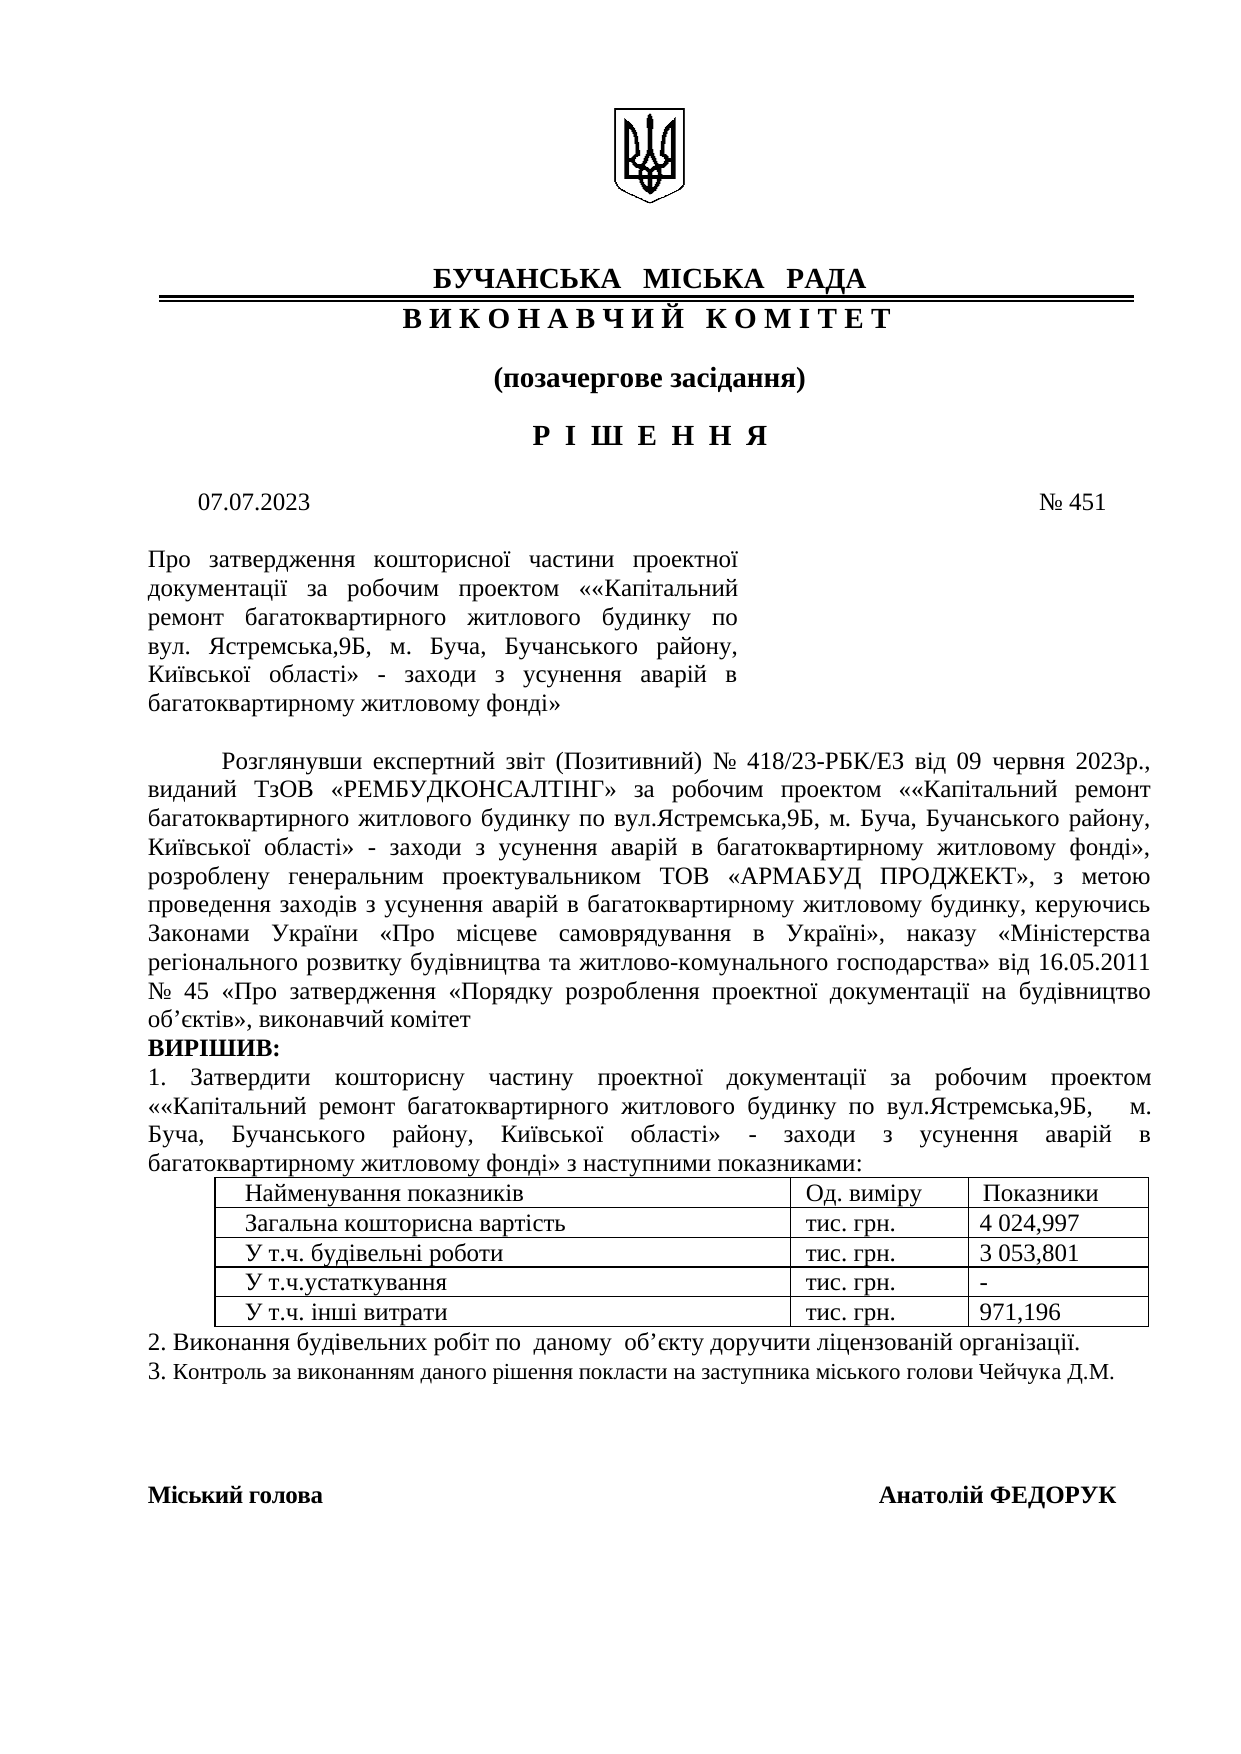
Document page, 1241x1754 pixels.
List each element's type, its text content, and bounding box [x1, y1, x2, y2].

text ВИРІШИВ: [148, 1033, 1152, 1062]
table_cell У т.ч. інші витрати [216, 1297, 790, 1326]
table_header В И К О Н А В Ч И Й К О М І Т Е Т [159, 302, 1134, 335]
table_cell тис. грн. [791, 1208, 968, 1237]
table_cell Загальна кошторисна вартість [216, 1208, 790, 1237]
text БУЧАНСЬКА МІСЬКА РАДА [148, 262, 1152, 295]
text 1. Затвердити кошторисну частину проектної документації за робочим проектом ««Капітальний ремонт багатоквартирного житлового будинку по вул.Ястремська,9Б, м. Буча, Бучанського району, Київської області» - заходи з усунення аварій в багатоквартирному житловому фонді» з наступними показниками: [148, 1062, 1152, 1177]
table_cell - [969, 1268, 1148, 1296]
table_header Од. виміру [791, 1178, 968, 1207]
table_header Найменування показників [216, 1178, 790, 1207]
table_cell тис. грн. [791, 1297, 968, 1326]
text 07.07.2023 № 451 [148, 487, 1181, 516]
table_cell 3 053,801 [969, 1238, 1148, 1266]
text Р І Ш Е Н Н Я [148, 418, 1152, 452]
table_cell У т.ч.устаткування [216, 1268, 790, 1296]
table_cell тис. грн. [791, 1238, 968, 1266]
text Про затвердження кошторисної частини проектної документації за робочим проектом ««Капітальний ремонт багатоквартирного житлового будинку по вул. Ястремська,9Б, м. Буча, Бучанського району, Київської області» - заходи з усунення аварій в багатоквартирному житловому фонді» [148, 544, 738, 717]
text 2. Виконання будівельних робіт по даному об’єкту доручити ліцензованій організації. [148, 1327, 1152, 1356]
table_header Показники [969, 1178, 1148, 1207]
table_cell У т.ч. будівельні роботи [216, 1238, 790, 1266]
table_cell 4 024,997 [969, 1208, 1148, 1237]
table_cell тис. грн. [791, 1268, 968, 1296]
text 3. Контроль за виконанням даного рішення покласти на заступника міського голови Чейчука Д.М. [148, 1356, 1152, 1384]
text (позачергове засідання) [148, 360, 1152, 393]
text Розглянувши експертний звіт (Позитивний) № 418/23-РБК/ЕЗ від 09 червня 2023р., виданий ТзОВ «РЕМБУДКОНСАЛТІНГ» за робочим проектом ««Капітальний ремонт багатоквартирного житлового будинку по вул.Ястремська,9Б, м. Буча, Бучанського району, Київської області» - заходи з усунення аварій в багатоквартирному житловому фонді», розроблену генеральним проектувальником ТОВ «АРМАБУД ПРОДЖЕКТ», з метою проведення заходів з усунення аварій в багатоквартирному житловому будинку, керуючись Законами України «Про місцеве самоврядування в Україні», наказу «Міністерства регіонального розвитку будівництва та житлово-комунального господарства» від 16.05.2011 № 45 «Про затвердження «Порядку розроблення проектної документації на будівництво об’єктів», виконавчий комітет [148, 746, 1152, 1033]
text Міський голова Анатолій ФЕДОРУК [148, 1480, 1152, 1509]
table_cell 971,196 [969, 1297, 1148, 1326]
